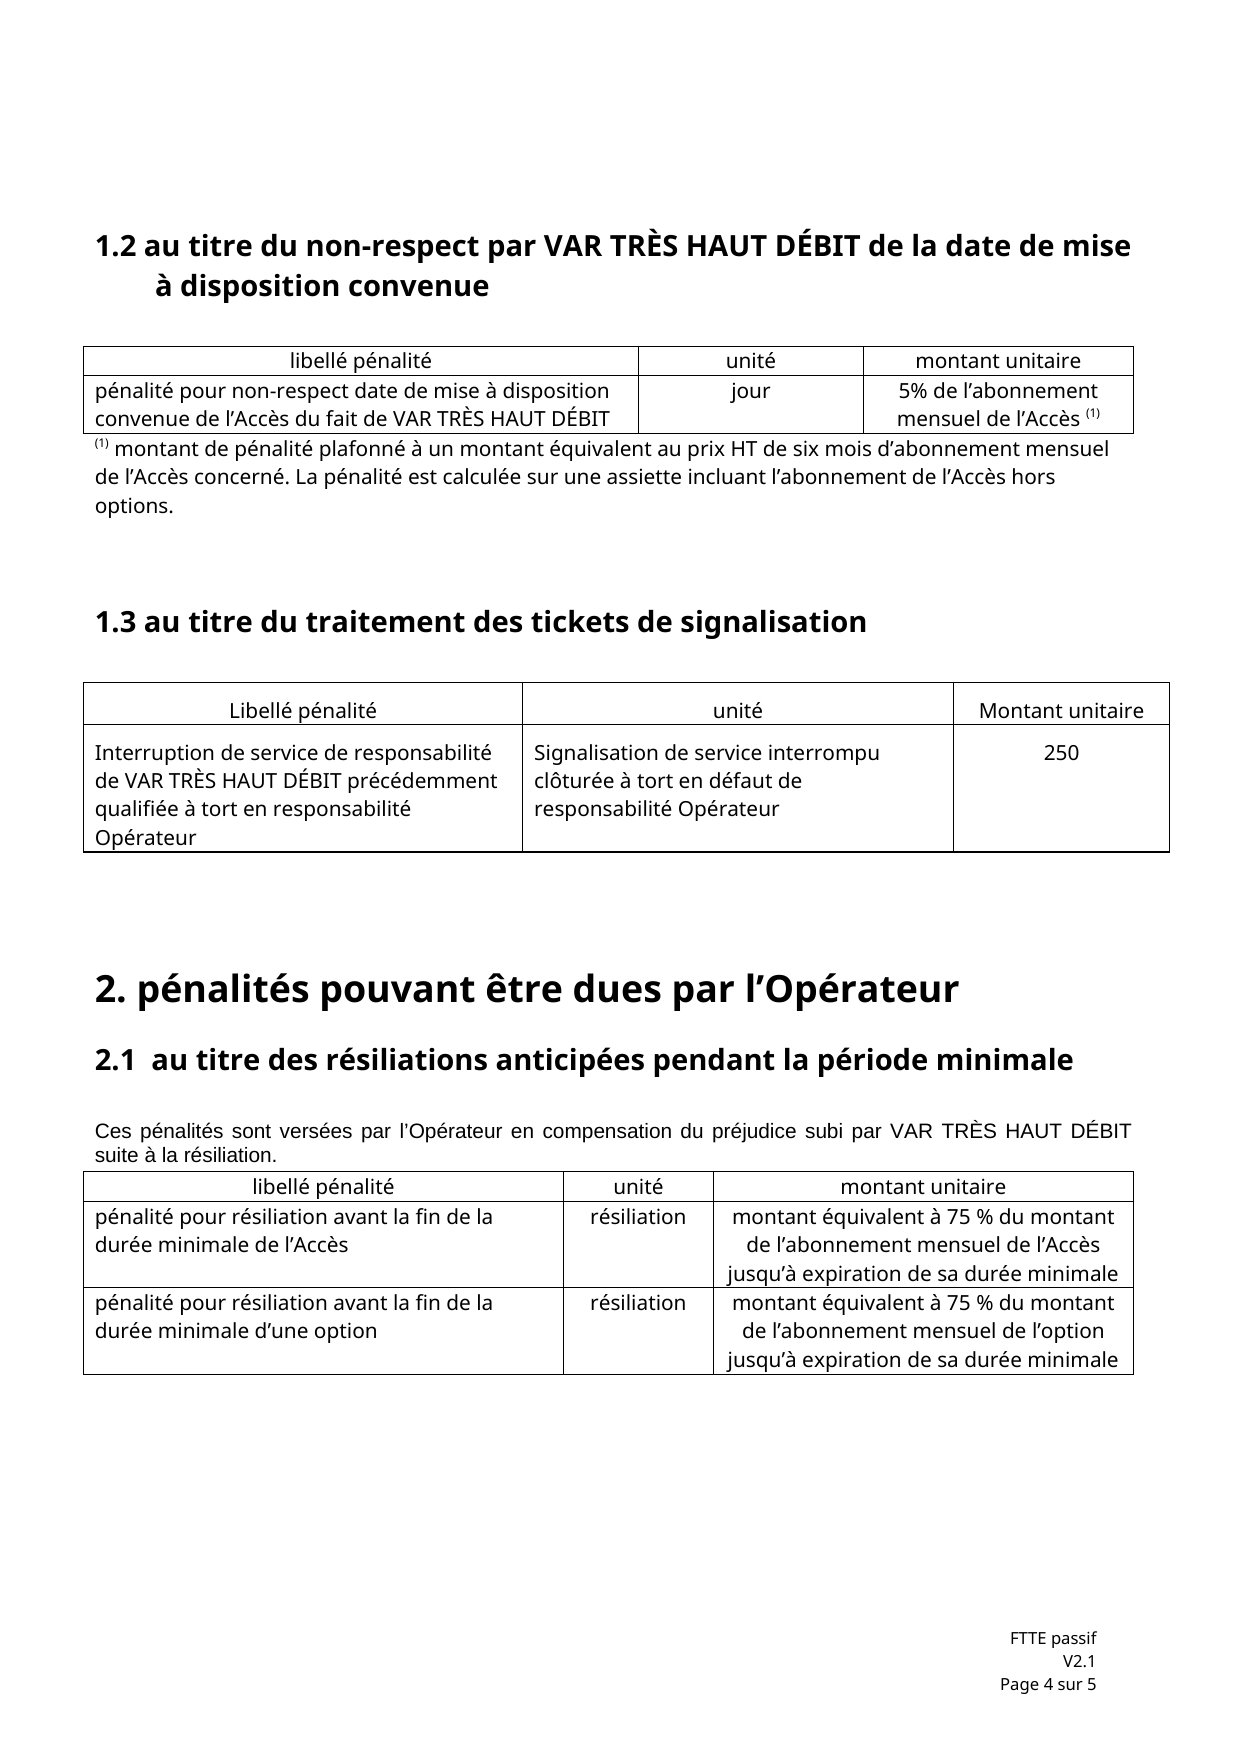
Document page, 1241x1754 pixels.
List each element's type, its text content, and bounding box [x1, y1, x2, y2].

table_cell montant équivalent à 75 % du montant de l’abonnement mensuel de l’option jusqu’à expiration de sa durée minimale [714, 1288, 1133, 1373]
table_cell montant équivalent à 75 % du montant de l’abonnement mensuel de l’Accès jusqu’à expiration de sa durée minimale [714, 1202, 1133, 1287]
subtitle au titre des résiliations anticipées pendant la période minimale [94, 1039, 1134, 1078]
table_header unité [639, 347, 863, 375]
table_header Montant unitaire [954, 683, 1169, 724]
table_header libellé pénalité [84, 1172, 563, 1201]
subtitle au titre du traitement des tickets de signalisation [94, 601, 1134, 641]
table_cell 5% de l’abonnement mensuel de l’Accès (1) [864, 376, 1133, 433]
table_header unité [523, 683, 953, 724]
text Ces pénalités sont versées par l’Opérateur en compensation du préjudice subi par VAR TRÈS HAUT DÉBIT suite à la résiliation. [94, 1119, 1134, 1167]
table_cell résiliation [564, 1202, 713, 1287]
text (1) montant de pénalité plafonné à un montant équivalent au prix HT de six mois d’abonnement mensuel de l’Accès concerné. La pénalité est calculée sur une assiette incluant l’abonnement de l’Accès hors options. [94, 434, 1134, 519]
table_cell pénalité pour résiliation avant la fin de la durée minimale de l’Accès [84, 1202, 563, 1287]
table_cell jour [639, 376, 863, 433]
table_header Libellé pénalité [84, 683, 522, 724]
subtitle au titre du non-respect par VAR TRÈS HAUT DÉBIT de la date de mise à disposition convenue [94, 225, 1134, 305]
table_cell Interruption de service de responsabilité de VAR TRÈS HAUT DÉBIT précédemment qualifiée à tort en responsabilité Opérateur [84, 725, 522, 851]
title 2. pénalités pouvant être dues par l’Opérateur [94, 963, 1134, 1014]
table_cell pénalité pour résiliation avant la fin de la durée minimale d’une option [84, 1288, 563, 1373]
table_header unité [564, 1172, 713, 1201]
table_cell Signalisation de service interrompu clôturée à tort en défaut de responsabilité Opérateur [523, 725, 953, 851]
table_header montant unitaire [714, 1172, 1133, 1201]
table_cell résiliation [564, 1288, 713, 1373]
table_header montant unitaire [864, 347, 1133, 375]
table_cell 250 [954, 725, 1169, 851]
table_cell pénalité pour non-respect date de mise à disposition convenue de l’Accès du fait de VAR TRÈS HAUT DÉBIT [84, 376, 638, 433]
table_header libellé pénalité [84, 347, 638, 375]
